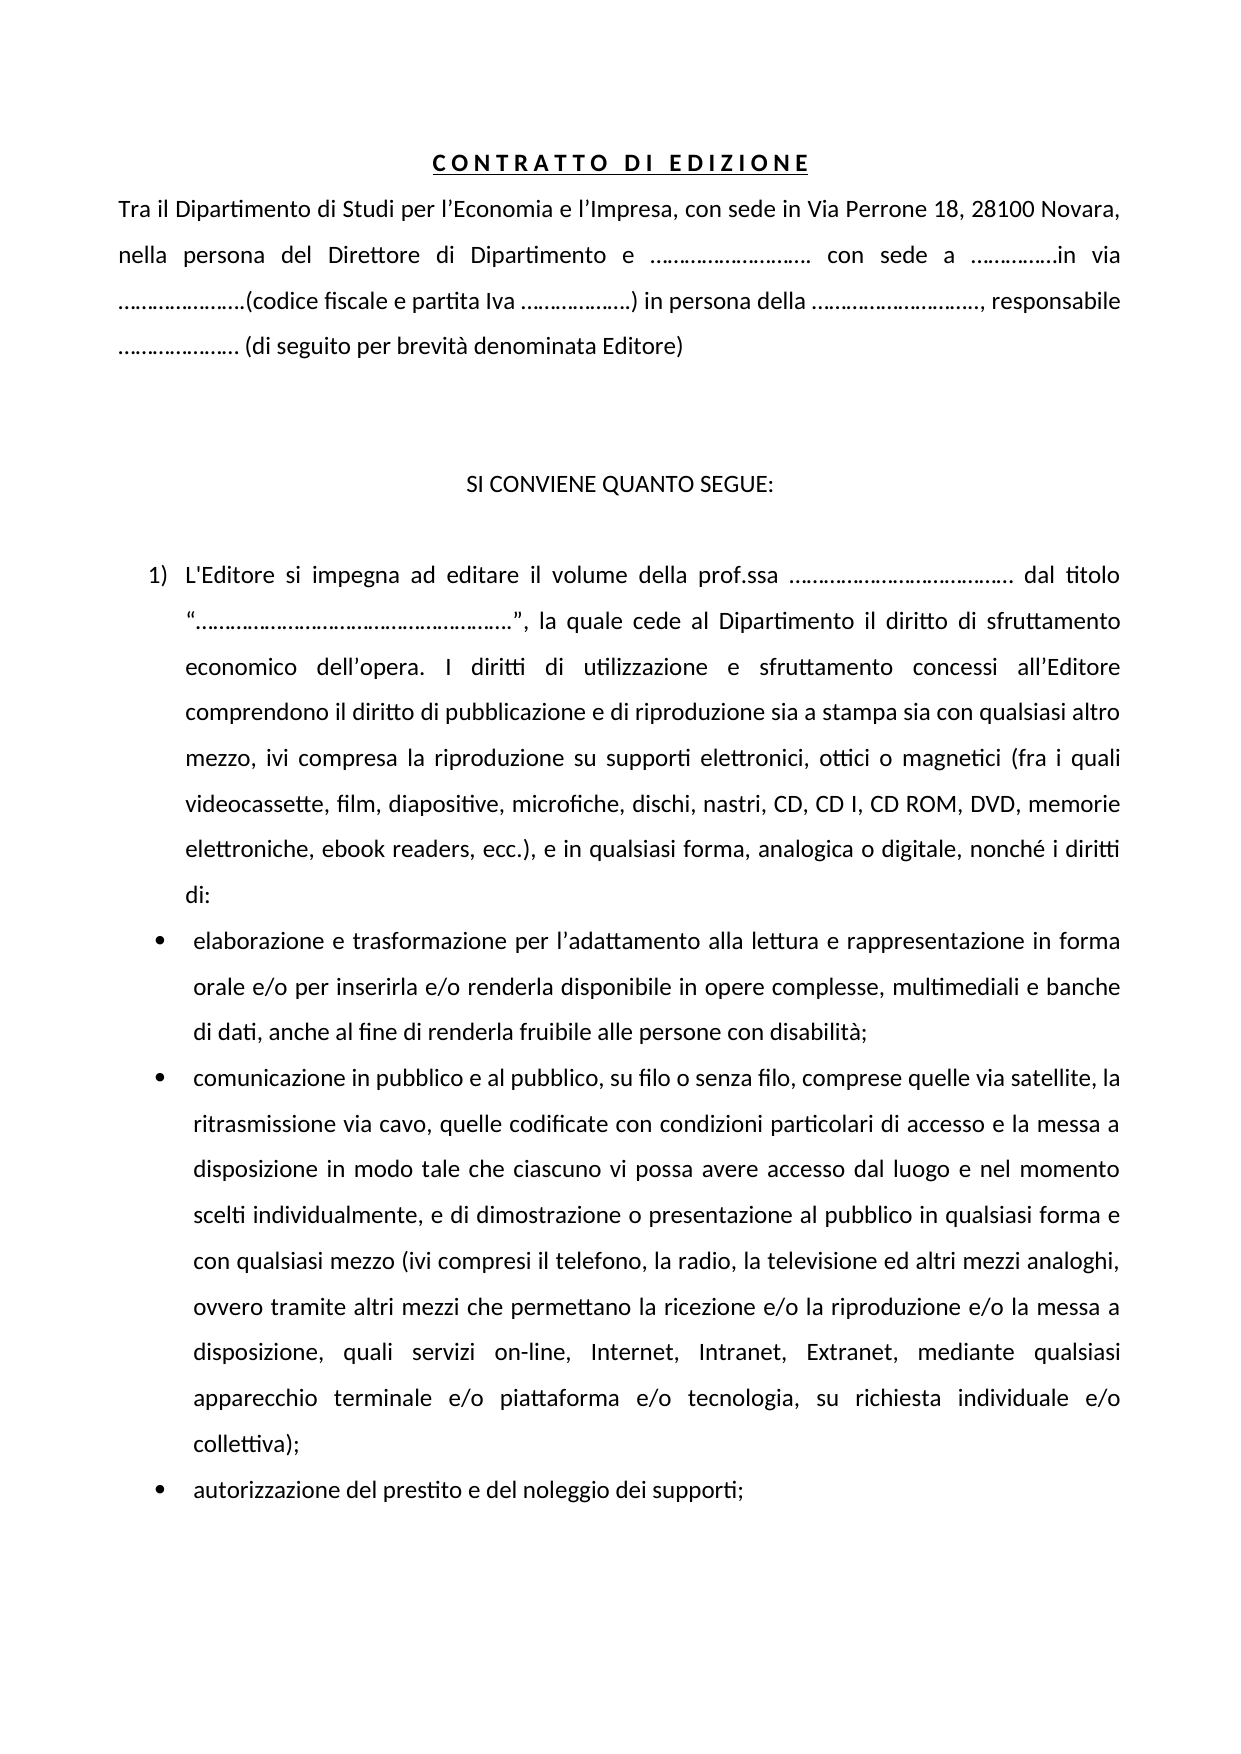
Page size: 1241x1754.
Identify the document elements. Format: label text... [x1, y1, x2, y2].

text SI CONVIENE QUANTO SEGUE: [118, 468, 1122, 498]
text C O N T R A T T O D I E D I Z I O N E [118, 148, 1122, 178]
list autorizzazione del prestito e del noleggio dei supporti; [156, 1474, 1122, 1504]
list comunicazione in pubblico e al pubblico, su filo o senza filo, comprese quelle via satellite, la ritrasmissione via cavo, quelle codificate con condizioni particolari di accesso e la messa a disposizione in modo tale che ciascuno vi possa avere accesso dal luogo e nel momento scelti individualmente, e di dimostrazione o presentazione al pubblico in qualsiasi forma e con qualsiasi mezzo (ivi compresi il telefono, la radio, la televisione ed altri mezzi analoghi, ovvero tramite altri mezzi che permettano la ricezione e/o la riproduzione e/o la messa a disposizione, quali servizi on-line, Internet, Intranet, Extranet, mediante qualsiasi apparecchio terminale e/o piattaforma e/o tecnologia, su richiesta individuale e/o collettiva); [156, 1062, 1122, 1458]
list elaborazione e trasformazione per l’adattamento alla lettura e rappresentazione in forma orale e/o per inserirla e/o renderla disponibile in opere complesse, multimediali e banche di dati, anche al fine di renderla fruibile alle persone con disabilità; [156, 925, 1122, 1047]
text Tra il Dipartimento di Studi per l’Economia e l’Impresa, con sede in Via Perrone 18, 28100 Novara, nella persona del Direttore di Dipartimento e ………………………. con sede a ……………in via ………………….(codice fiscale e partita Iva ……………….) in persona della ……………………….., responsabile ………………… (di seguito per brevità denominata Editore) [118, 193, 1122, 361]
list L'Editore si impegna ad editare il volume della prof.ssa ………………………………… dal titolo “……………………………………………….”, la quale cede al Dipartimento il diritto di sfruttamento economico dell’opera. I diritti di utilizzazione e sfruttamento concessi all’Editore comprendono il diritto di pubblicazione e di riproduzione sia a stampa sia con qualsiasi altro mezzo, ivi compresa la riproduzione su supporti elettronici, ottici o magnetici (fra i quali videocassette, film, diapositive, microfiche, dischi, nastri, CD, CD I, CD ROM, DVD, memorie elettroniche, ebook readers, ecc.), e in qualsiasi forma, analogica o digitale, nonché i diritti di: [148, 559, 1122, 910]
